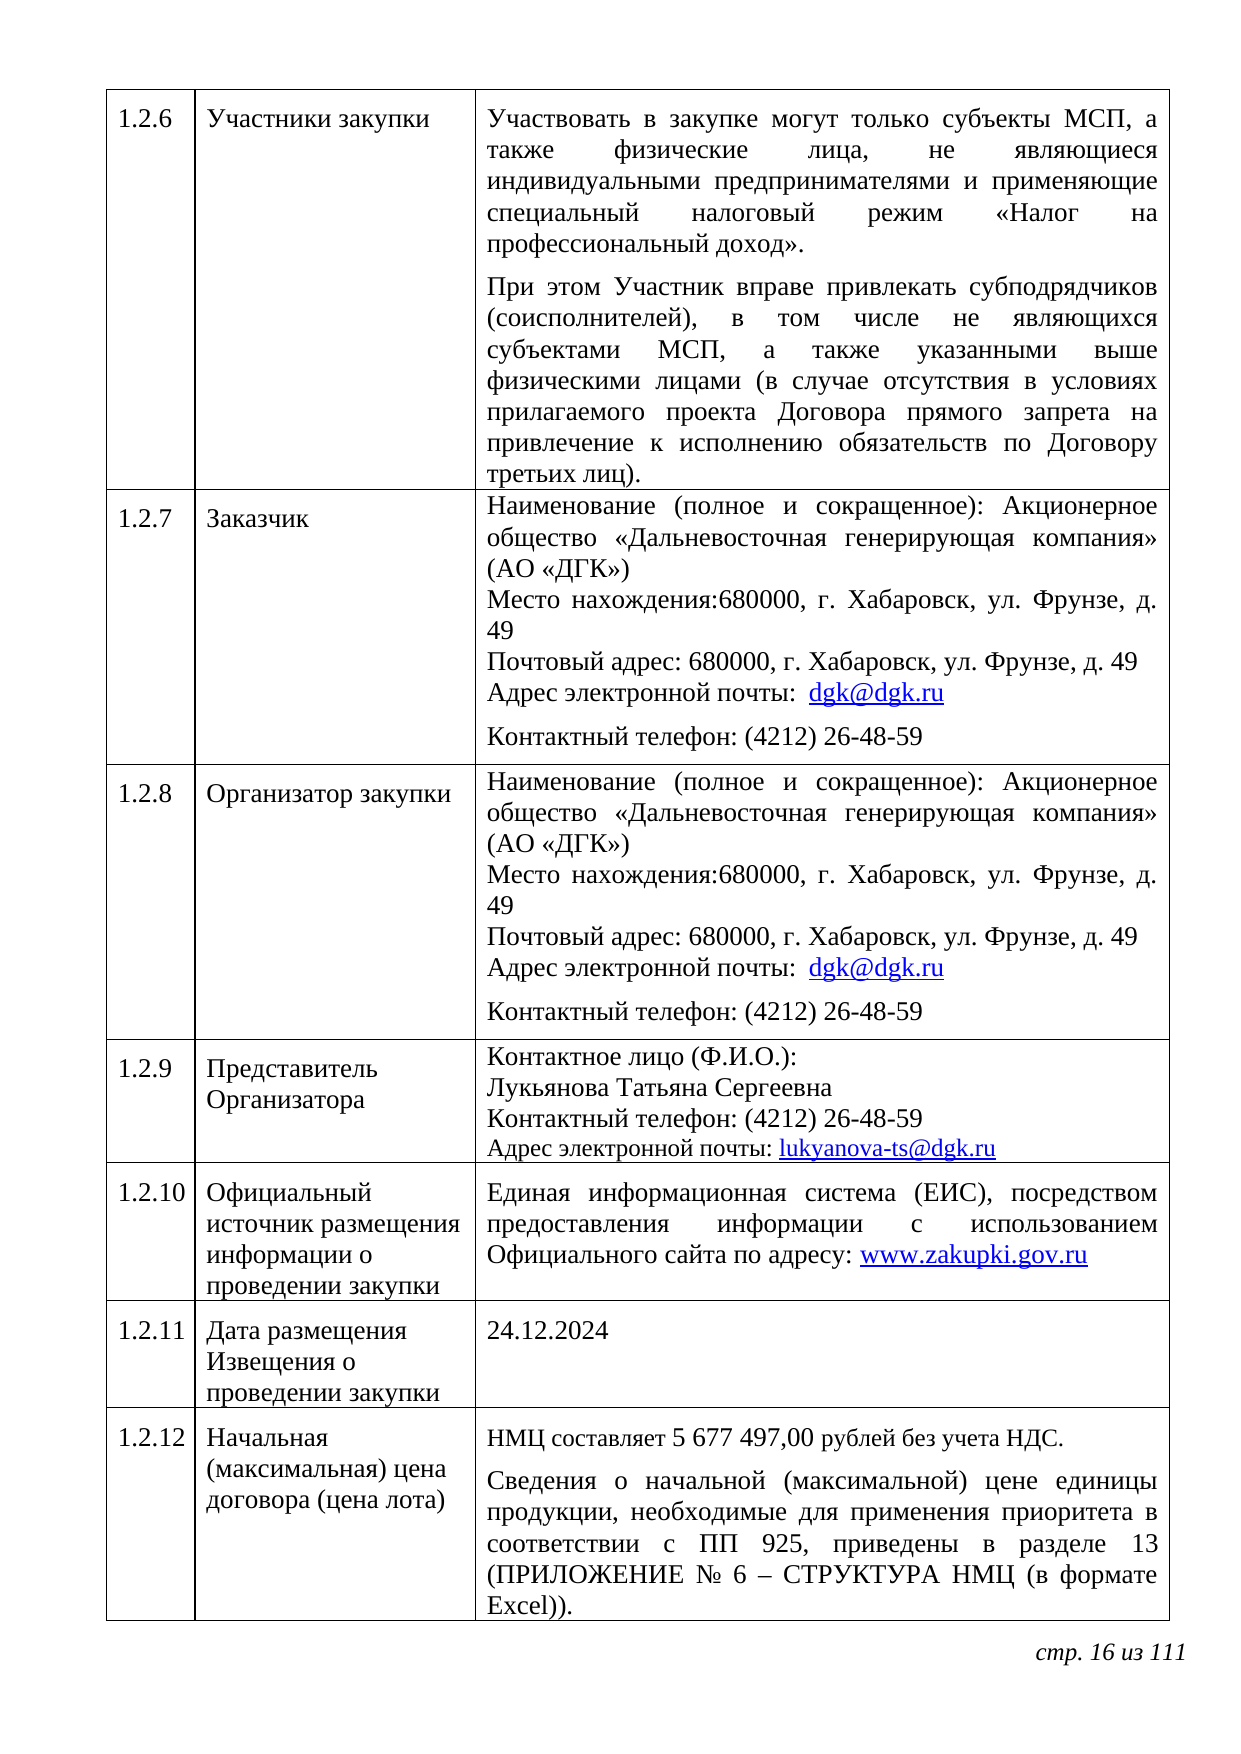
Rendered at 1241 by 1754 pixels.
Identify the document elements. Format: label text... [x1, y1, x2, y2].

table_cell Организатор закупки [196, 765, 475, 1039]
table_cell [107, 1408, 194, 1620]
table_cell [107, 1163, 194, 1300]
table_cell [196, 1408, 475, 1620]
table_cell [107, 1301, 194, 1407]
table_cell Официальный источник размещения информации о проведении закупки [196, 1163, 475, 1300]
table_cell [476, 1408, 1169, 1620]
table_cell Представитель Организатора [196, 1040, 475, 1162]
table_cell Наименование (полное и сокращенное): Акционерное общество «Дальневосточная генерирующая компания» (АО «ДГК») Место нахождения:680000, г. Хабаровск, ул. Фрунзе, д. 49 Почтовый адрес: 680000, г. Хабаровск, ул. Фрунзе, д. 49 Адрес электронной почты: dgk@dgk.ru Контактный телефон: (4212) 26-48-59 [476, 490, 1169, 764]
table_cell Наименование (полное и сокращенное): Акционерное общество «Дальневосточная генерирующая компания» (АО «ДГК») Место нахождения:680000, г. Хабаровск, ул. Фрунзе, д. 49 Почтовый адрес: 680000, г. Хабаровск, ул. Фрунзе, д. 49 Адрес электронной почты: dgk@dgk.ru Контактный телефон: (4212) 26-48-59 [476, 765, 1169, 1039]
table_cell Участвовать в закупке могут только субъекты МСП, а также физические лица, не являющиеся индивидуальными предпринимателями и применяющие специальный налоговый режим «Налог на профессиональный доход». При этом Участник вправе привлекать субподрядчиков (соисполнителей), в том числе не являющихся субъектами МСП, а также указанными выше физическими лицами (в случае отсутствия в условиях прилагаемого проекта Договора прямого запрета на привлечение к исполнению обязательств по Договору третьих лиц). [476, 90, 1169, 488]
table_cell Дата размещения Извещения о проведении закупки [196, 1301, 475, 1407]
table_cell [107, 765, 194, 1039]
table_cell [107, 1040, 194, 1162]
table_cell [107, 90, 194, 488]
table_cell Заказчик [196, 490, 475, 764]
table_cell Участники закупки [196, 90, 475, 488]
table_cell Единая информационная система (ЕИС), посредством предоставления информации с использованием Официального сайта по адресу: www.zakupki.gov.ru [476, 1163, 1169, 1300]
table_cell [107, 490, 194, 764]
table_cell 24.12.2024 [476, 1301, 1169, 1407]
table_cell Контактное лицо (Ф.И.О.): Лукьянова Татьяна Сергеевна Контактный телефон: (4212) 26-48-59 Адрес электронной почты: lukyanova-ts@dgk.ru [476, 1040, 1169, 1162]
